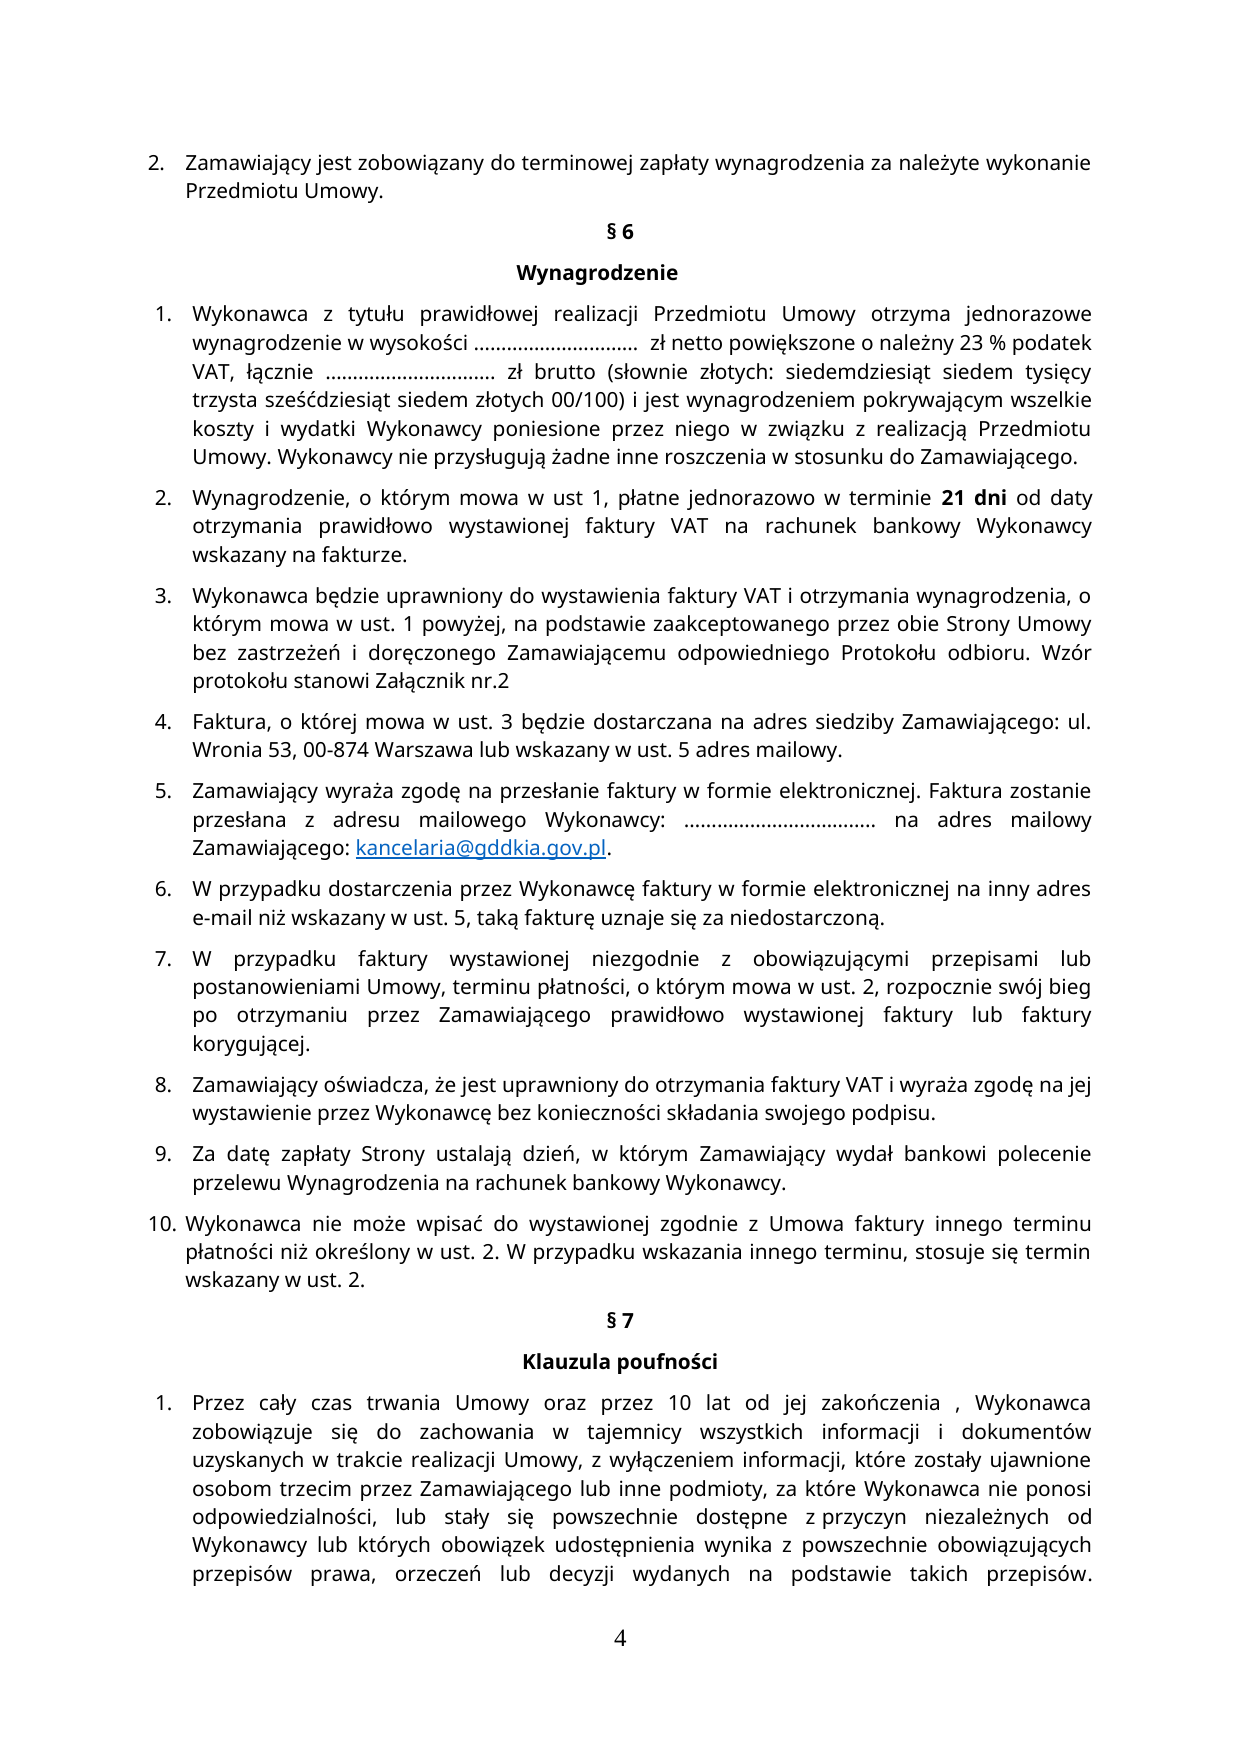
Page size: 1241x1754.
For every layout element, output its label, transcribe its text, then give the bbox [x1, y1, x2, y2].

text § 7 [148, 1306, 1093, 1335]
list Zamawiający wyraża zgodę na przesłanie faktury w formie elektronicznej. Faktura zostanie przesłana z adresu mailowego Wykonawcy: …………………………….. na adres mailowy Zamawiającego: kancelaria@gddkia.gov.pl. [154, 776, 1093, 862]
list W przypadku faktury wystawionej niezgodnie z obowiązującymi przepisami lub postanowieniami Umowy, terminu płatności, o którym mowa w ust. 2, rozpocznie swój bieg po otrzymaniu przez Zamawiającego prawidłowo wystawionej faktury lub faktury korygującej. [154, 944, 1093, 1057]
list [155, 1388, 1093, 1587]
text Klauzula poufności [148, 1347, 1093, 1376]
list Zamawiający jest zobowiązany do terminowej zapłaty wynagrodzenia za należyte wykonanie Przedmiotu Umowy. [148, 148, 1093, 204]
text Wynagrodzenie [516, 258, 1093, 286]
list Zamawiający oświadcza, że jest uprawniony do otrzymania faktury VAT i wyraża zgodę na jej wystawienie przez Wykonawcę bez konieczności składania swojego podpisu. [154, 1070, 1093, 1127]
list Wykonawca z tytułu prawidłowej realizacji Przedmiotu Umowy otrzyma jednorazowe wynagrodzenie w wysokości ………………………… zł netto powiększone o należny 23 % podatek VAT, łącznie …………………………. zł brutto (słownie złotych: siedemdziesiąt siedem tysięcy trzysta sześćdziesiąt siedem złotych 00/100) i jest wynagrodzeniem pokrywającym wszelkie koszty i wydatki Wykonawcy poniesione przez niego w związku z realizacją Przedmiotu Umowy. Wykonawcy nie przysługują żadne inne roszczenia w stosunku do Zamawiającego. [154, 299, 1093, 471]
list Wykonawca będzie uprawniony do wystawienia faktury VAT i otrzymania wynagrodzenia, o którym mowa w ust. 1 powyżej, na podstawie zaakceptowanego przez obie Strony Umowy bez zastrzeżeń i doręczonego Zamawiającemu odpowiedniego Protokołu odbioru. Wzór protokołu stanowi Załącznik nr.2 [154, 581, 1093, 694]
list Wynagrodzenie, o którym mowa w ust 1, płatne jednorazowo w terminie 21 dni od daty otrzymania prawidłowo wystawionej faktury VAT na rachunek bankowy Wykonawcy wskazany na fakturze. [154, 483, 1093, 568]
list W przypadku dostarczenia przez Wykonawcę faktury w formie elektronicznej na inny adres e-mail niż wskazany w ust. 5, taką fakturę uznaje się za niedostarczoną. [154, 874, 1093, 931]
text § 6 [148, 217, 1093, 245]
list Wykonawca nie może wpisać do wystawionej zgodnie z Umowa faktury innego terminu płatności niż określony w ust. 2. W przypadku wskazania innego terminu, stosuje się termin wskazany w ust. 2. [148, 1209, 1093, 1294]
list Faktura, o której mowa w ust. 3 będzie dostarczana na adres siedziby Zamawiającego: ul. Wronia 53, 00-874 Warszawa lub wskazany w ust. 5 adres mailowy. [154, 707, 1093, 764]
list Za datę zapłaty Strony ustalają dzień, w którym Zamawiający wydał bankowi polecenie przelewu Wynagrodzenia na rachunek bankowy Wykonawcy. [154, 1139, 1093, 1196]
